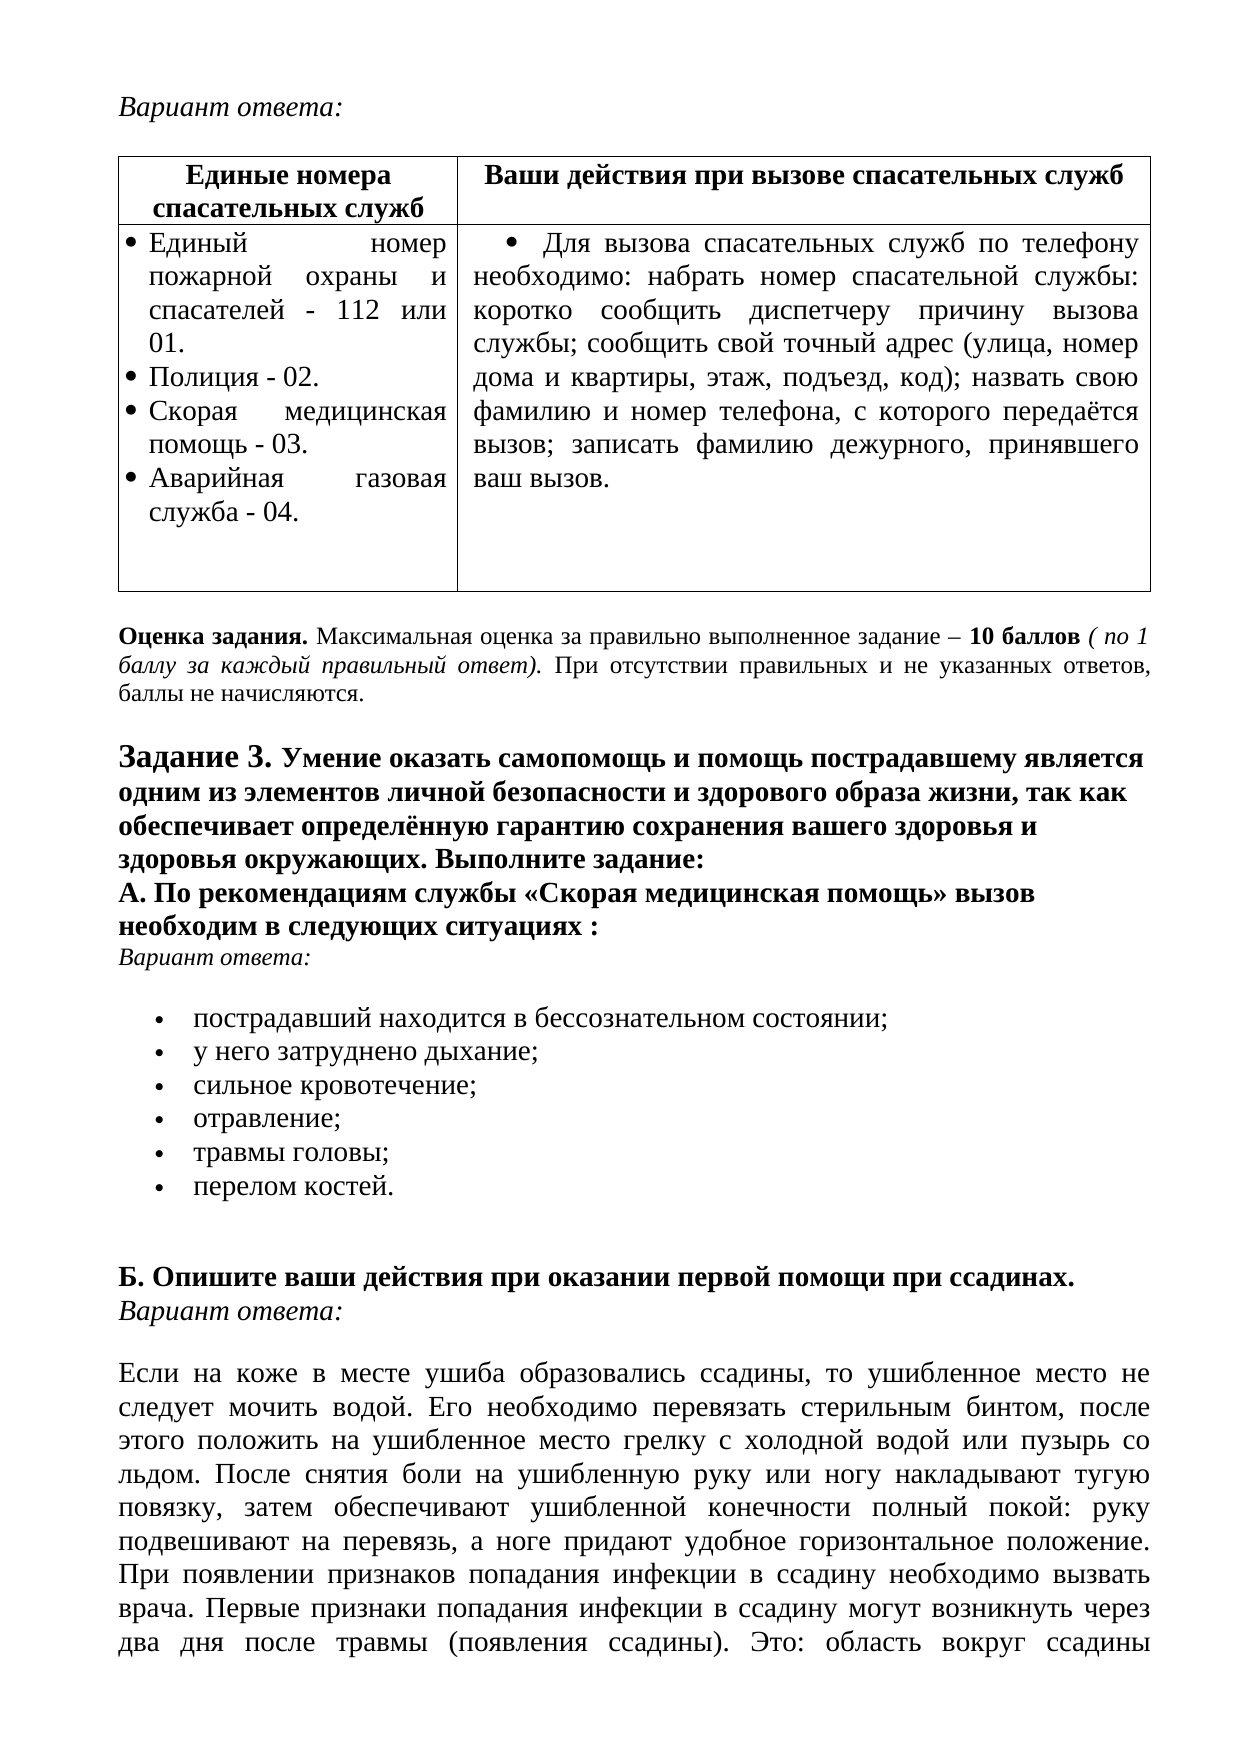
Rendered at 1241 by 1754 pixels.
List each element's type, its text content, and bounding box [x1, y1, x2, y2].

table_cell Единый номер пожарной охраны и спасателей - 112 или 01. Полиция - 02. Скорая медицинская помощь - 03. Аварийная газовая служба - 04. [119, 225, 457, 591]
list травмы головы; [156, 1134, 1152, 1168]
text Вариант ответа: [118, 89, 1152, 122]
text Вариант ответа: [118, 1293, 1152, 1326]
text Б. Опишите ваши действия при оказании первой помощи при ссадинах. [118, 1259, 1152, 1293]
list перелом костей. [156, 1168, 1152, 1201]
text Оценка задания. Максимальная оценка за правильно выполненное задание – 10 баллов ( по 1 баллу за каждый правильный ответ). При отсутствии правильных и не указанных ответов, баллы не начисляются. [118, 621, 1152, 707]
list пострадавший находится в бессознательном состоянии; [156, 1000, 1152, 1033]
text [118, 1355, 1152, 1657]
table_header Ваши действия при вызове спасательных служб [458, 157, 1150, 224]
list отравление; [156, 1101, 1152, 1134]
table_header Единые номера спасательных служб [119, 157, 457, 224]
list у него затруднено дыхание; [156, 1033, 1152, 1067]
list сильное кровотечение; [156, 1067, 1152, 1101]
table_cell Для вызова спасательных служб по телефону необходимо: набрать номер спасательной службы: коротко сообщить диспетчеру причину вызова службы; сообщить свой точный адрес (улица, номер дома и квартиры, этаж, подъезд, код); назвать свою фамилию и номер телефона, с которого передаётся вызов; записать фамилию дежурного, принявшего ваш вызов. [458, 225, 1150, 591]
